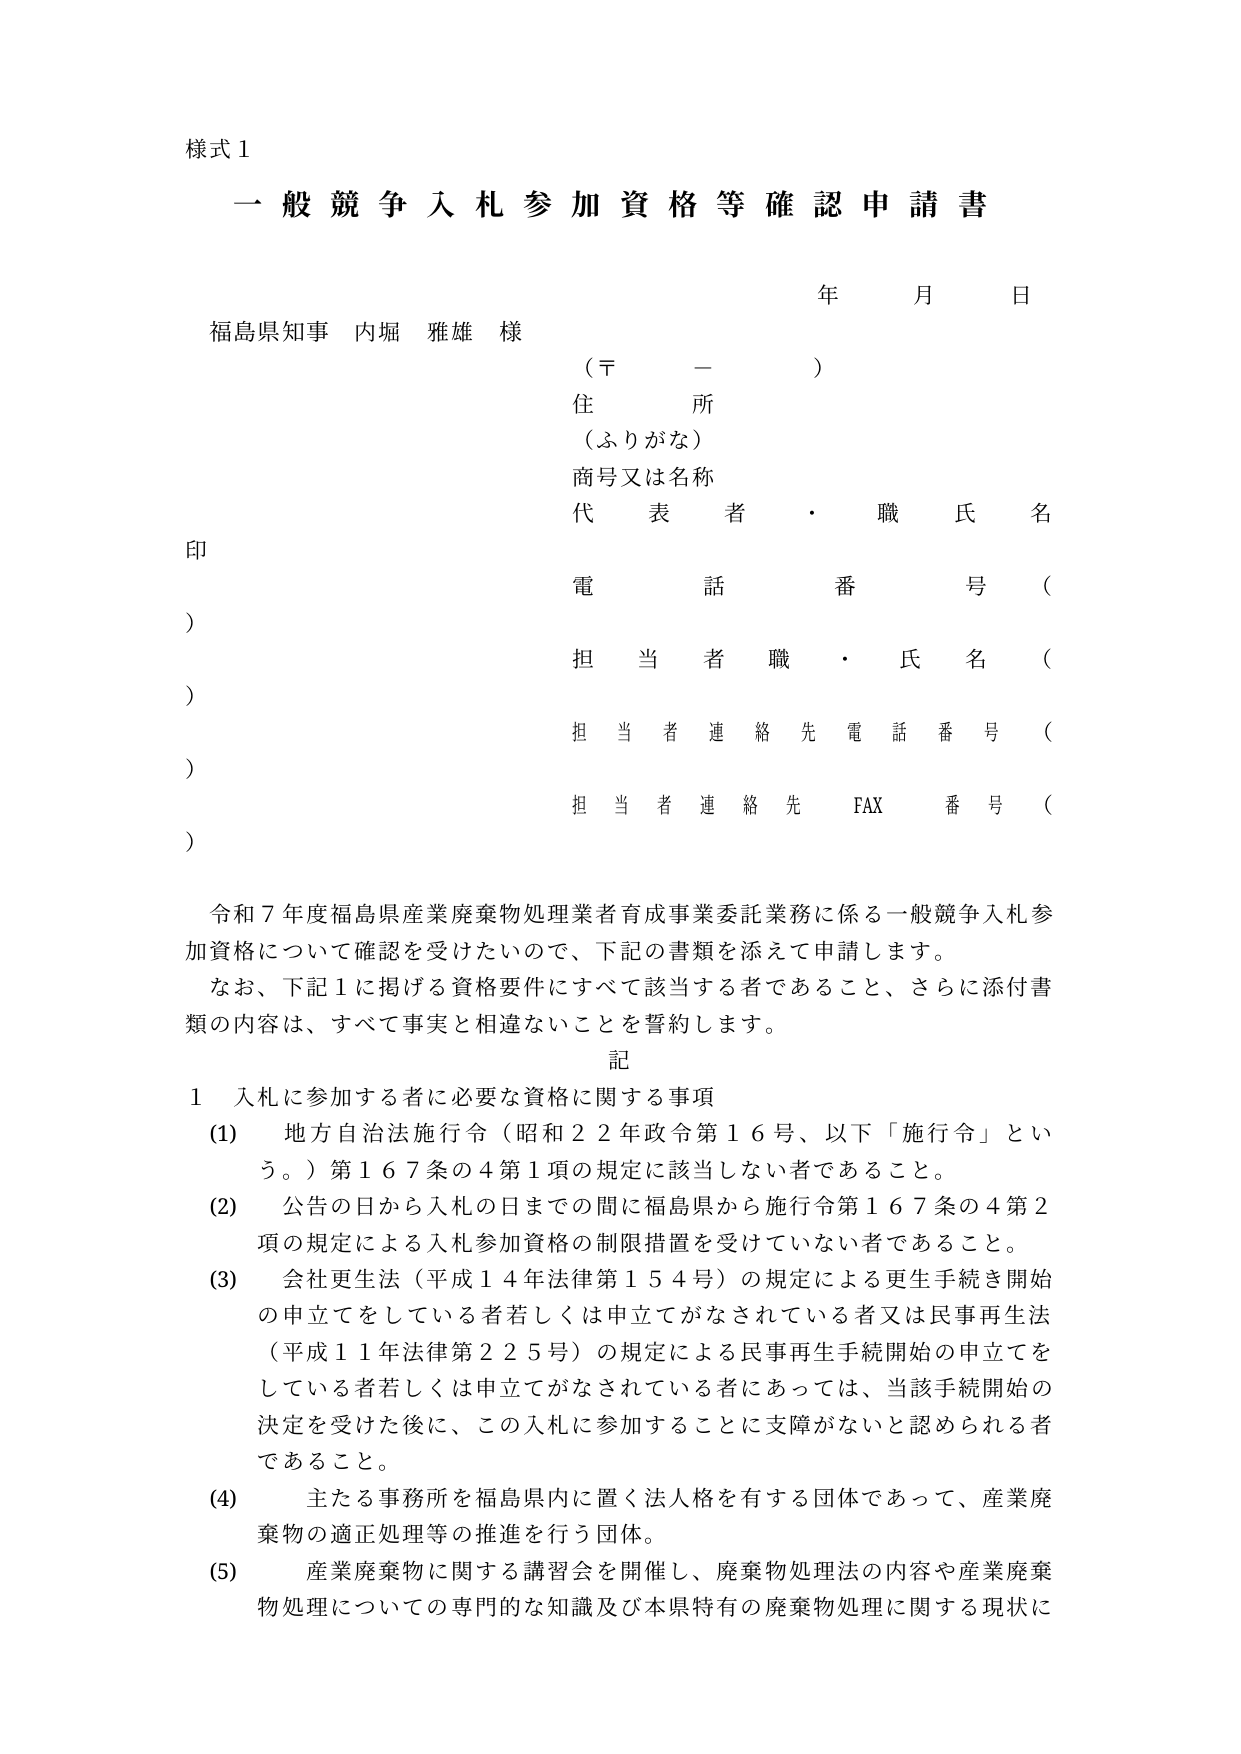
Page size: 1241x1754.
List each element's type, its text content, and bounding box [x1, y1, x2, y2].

subtitle 記 [185, 1041, 1055, 1077]
text （ふりがな） [185, 421, 1055, 458]
text なお、下記１に掲げる資格要件にすべて該当する者であること、さらに添付書類の内容は、すべて事実と相違ないことを誓約します。 [185, 968, 1055, 1041]
text (1) 地方自治法施行令（昭和２２年政令第１６号、以下「施行令」という。）第１６７条の４第１項の規定に該当しない者であること。 [206, 1114, 1055, 1187]
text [206, 1551, 1055, 1624]
text (2) 公告の日から入札の日までの間に福島県から施行令第１６７条の４第２項の規定による入札参加資格の制限措置を受けていない者であること。 [206, 1187, 1055, 1260]
text (4) 主たる事務所を福島県内に置く法人格を有する団体であって、産業廃棄物の適正処理等の推進を行う団体。 [206, 1478, 1055, 1551]
text 電 話 番 号（ ） [185, 567, 1055, 640]
text 商号又は名称 [185, 458, 1055, 494]
text 様式１ [185, 129, 1055, 166]
text (3) 会社更生法（平成１４年法律第１５４号）の規定による更生手続き開始の申立てをしている者若しくは申立てがなされている者又は民事再生法（平成１１年法律第２２５号）の規定による民事再生手続開始の申立てをしている者若しくは申立てがなされている者にあっては、当該手続開始の決定を受けた後に、この入札に参加することに支障がないと認められる者であること。 [206, 1260, 1055, 1478]
text 担当者連絡先FAX番号（ ） [185, 786, 1055, 859]
text 福島県知事 内堀 雅雄 様 [185, 312, 1055, 348]
text （〒 － ） [185, 348, 1055, 385]
text １ 入札に参加する者に必要な資格に関する事項 [185, 1077, 1055, 1114]
text 代表者・職氏名 印 [185, 494, 1055, 567]
text 担当者連絡先電話番号（ ） [185, 713, 1055, 786]
text 住 所 [185, 385, 1055, 421]
subtitle 一般競争入札参加資格等確認申請書 [185, 166, 1055, 239]
text 年 月 日 [185, 275, 1034, 312]
text 令和７年度福島県産業廃棄物処理業者育成事業委託業務に係る一般競争入札参加資格について確認を受けたいので、下記の書類を添えて申請します。 [185, 895, 1055, 968]
text 担当者職・氏名（ ） [185, 640, 1055, 713]
